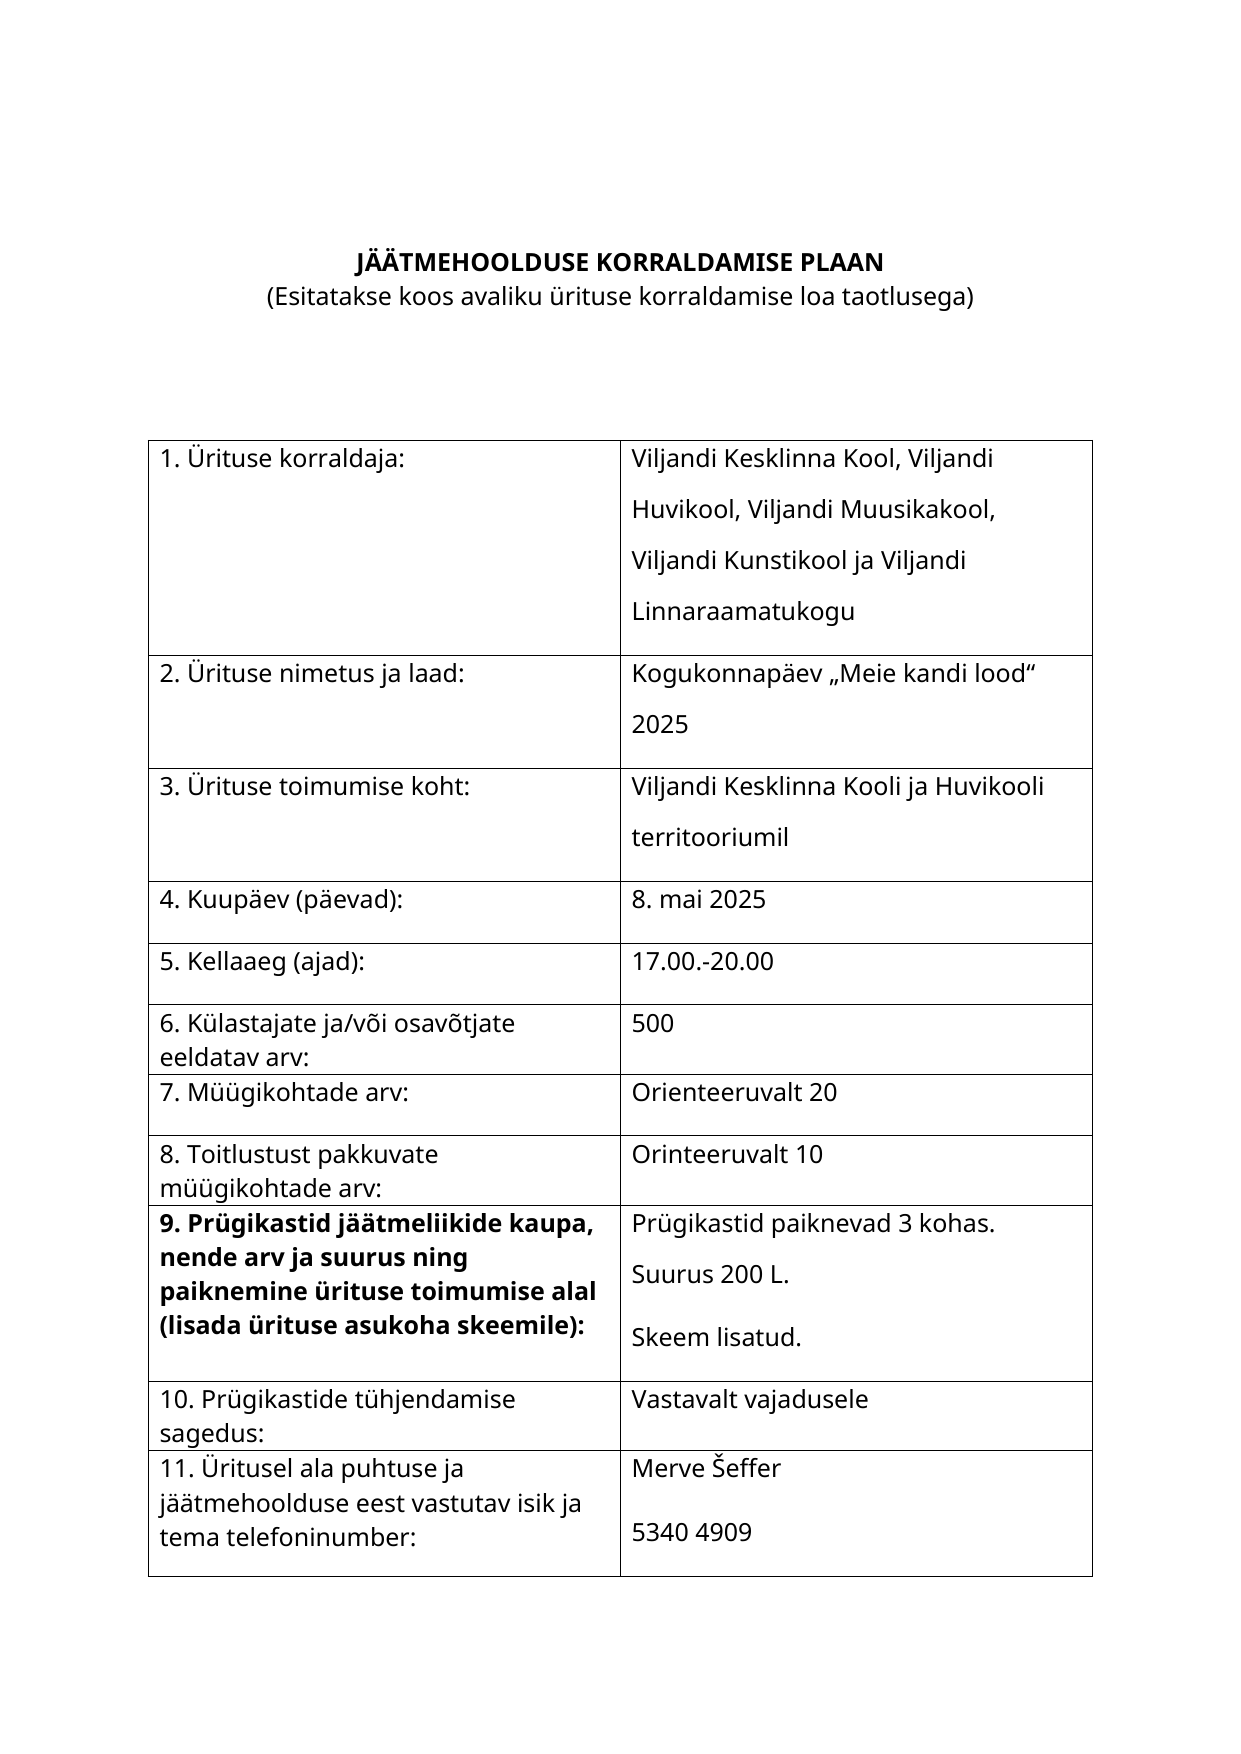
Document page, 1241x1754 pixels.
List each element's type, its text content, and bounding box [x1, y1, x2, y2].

table_cell 11. Üritusel ala puhtuse ja jäätmehoolduse eest vastutav isik ja tema telefoninumber: [149, 1451, 620, 1576]
table_cell 8. mai 2025 [621, 882, 1092, 942]
table_cell 10. Prügikastide tühjendamise sagedus: [149, 1382, 620, 1450]
text JÄÄTMEHOOLDUSE KORRALDAMISE PLAAN [148, 244, 1093, 278]
table_cell 7. Müügikohtade arv: [149, 1075, 620, 1135]
table_cell 2. Ürituse nimetus ja laad: [149, 656, 620, 768]
table_cell 500 [621, 1005, 1092, 1073]
table_cell 8. Toitlustust pakkuvate müügikohtade arv: [149, 1136, 620, 1204]
table_header Viljandi Kesklinna Kool, Viljandi Huvikool, Viljandi Muusikakool, Viljandi Kunstikool ja Viljandi Linnaraamatukogu [621, 441, 1092, 655]
table_header 1. Ürituse korraldaja: [149, 441, 620, 655]
table_cell Viljandi Kesklinna Kooli ja Huvikooli territooriumil [621, 769, 1092, 881]
table_cell Kogukonnapäev „Meie kandi lood“ 2025 [621, 656, 1092, 768]
table_cell 3. Ürituse toimumise koht: [149, 769, 620, 881]
table_cell Orienteeruvalt 20 [621, 1075, 1092, 1135]
text (Esitatakse koos avaliku ürituse korraldamise loa taotlusega) [148, 278, 1093, 313]
table_cell 4. Kuupäev (päevad): [149, 882, 620, 942]
table_cell Prügikastid paiknevad 3 kohas. Suurus 200 L. Skeem lisatud. [621, 1206, 1092, 1381]
table_cell 9. Prügikastid jäätmeliikide kaupa, nende arv ja suurus ning paiknemine ürituse toimumise alal (lisada ürituse asukoha skeemile): [149, 1206, 620, 1381]
table_cell 6. Külastajate ja/või osavõtjate eeldatav arv: [149, 1005, 620, 1073]
table_cell 17.00.-20.00 [621, 944, 1092, 1004]
table_cell Merve Šeffer 5340 4909 [621, 1451, 1092, 1576]
table_cell 5. Kellaaeg (ajad): [149, 944, 620, 1004]
table_cell Orinteeruvalt 10 [621, 1136, 1092, 1204]
table_cell Vastavalt vajadusele [621, 1382, 1092, 1450]
